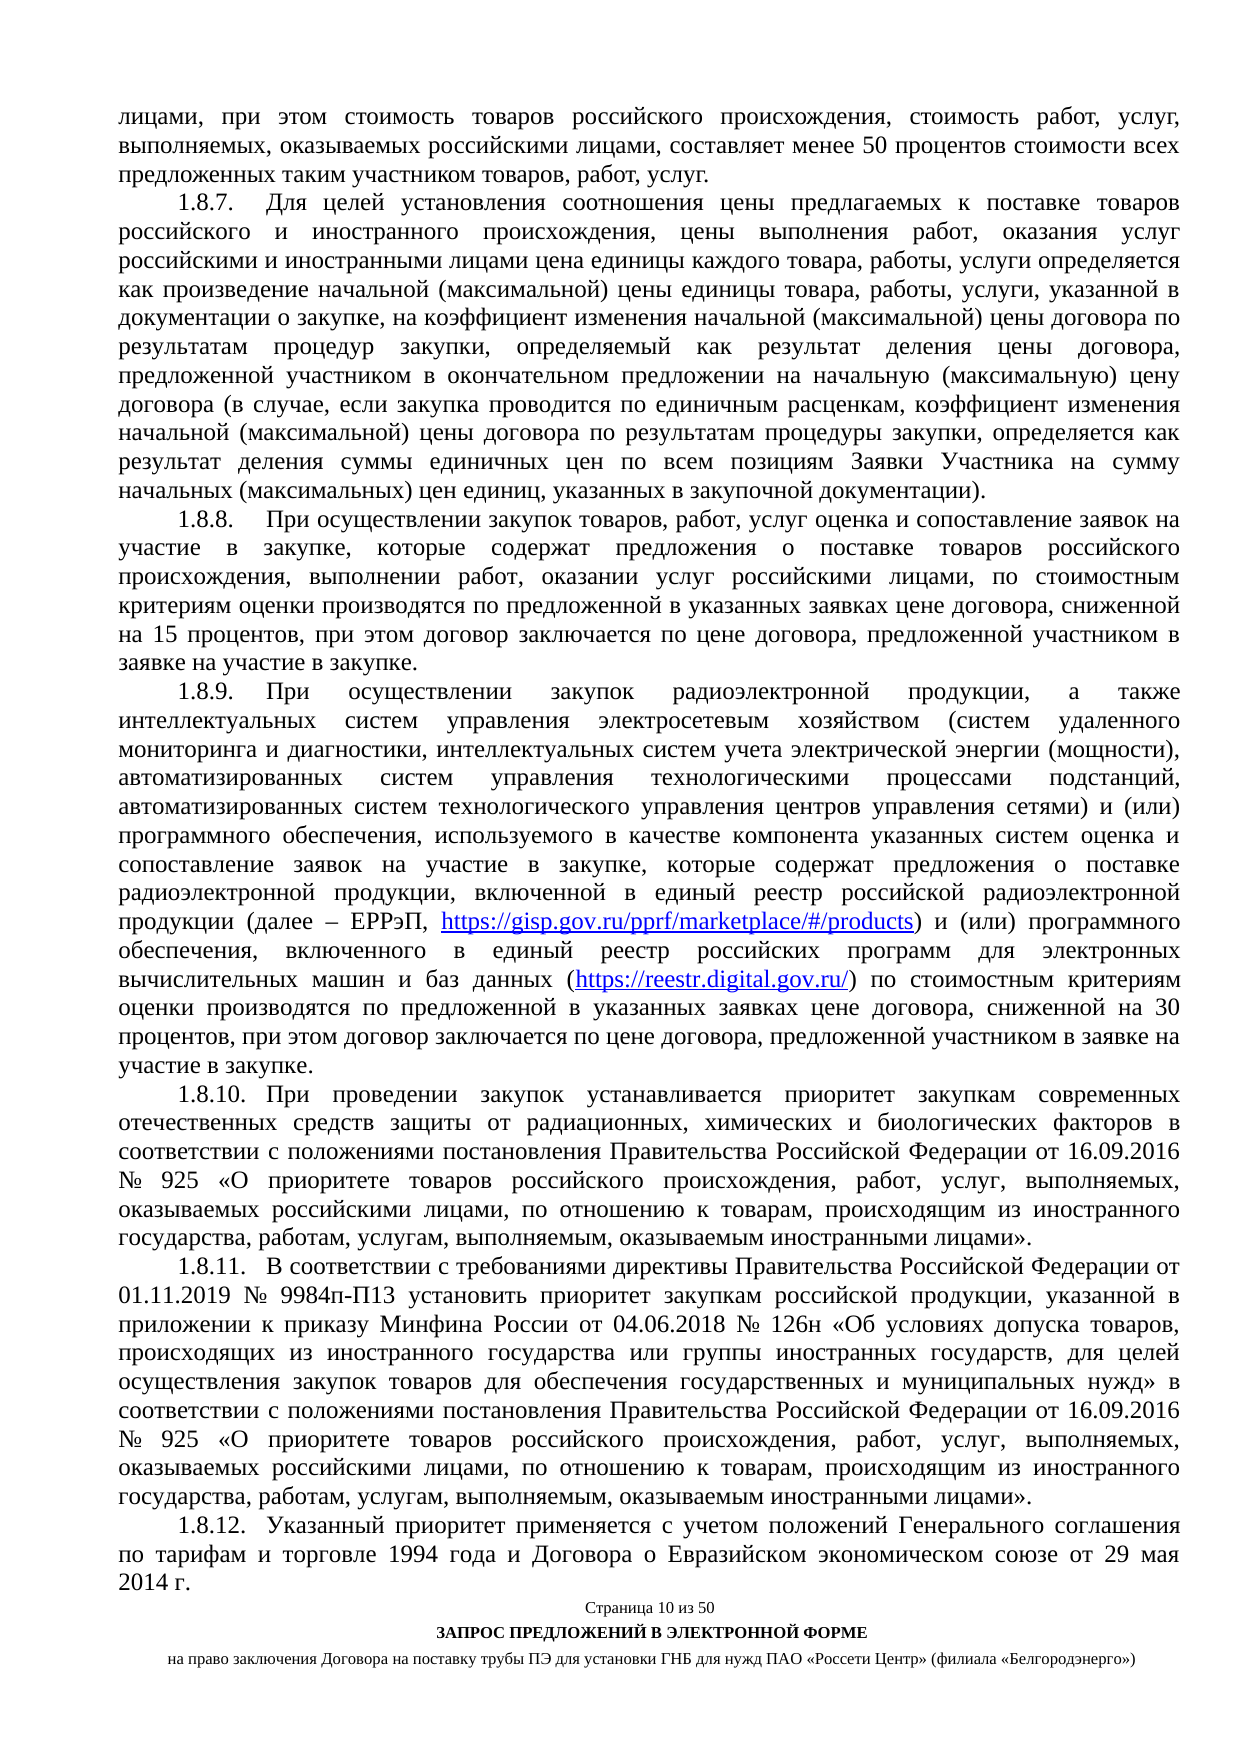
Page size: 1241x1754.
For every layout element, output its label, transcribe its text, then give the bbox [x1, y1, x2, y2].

subtitle При осуществлении закупок товаров, работ, услуг оценка и сопоставление заявок на участие в закупке, которые содержат предложения о поставке товаров российского происхождения, выполнении работ, оказании услуг российскими лицами, по стоимостным критериям оценки производятся по предложенной в указанных заявках цене договора, сниженной на 15 процентов, при этом договор заключается по цене договора, предложенной участником в заявке на участие в закупке. [118, 504, 1181, 676]
subtitle При осуществлении закупок радиоэлектронной продукции, а также интеллектуальных систем управления электросетевым хозяйством (систем удаленного мониторинга и диагностики, интеллектуальных систем учета электрической энергии (мощности), автоматизированных систем управления технологическими процессами подстанций, автоматизированных систем технологического управления центров управления сетями) и (или) программного обеспечения, используемого в качестве компонента указанных систем оценка и сопоставление заявок на участие в закупке, которые содержат предложения о поставке радиоэлектронной продукции, включенной в единый реестр российской радиоэлектронной продукции (далее – ЕРРэП, https://gisp.gov.ru/pprf/marketplace/#/products) и (или) программного обеспечения, включенного в единый реестр российских программ для электронных вычислительных машин и баз данных (https://reestr.digital.gov.ru/) по стоимостным критериям оценки производятся по предложенной в указанных заявках цене договора, сниженной на 30 процентов, при этом договор заключается по цене договора, предложенной участником в заявке на участие в закупке. [118, 676, 1181, 1079]
subtitle Для целей установления соотношения цены предлагаемых к поставке товаров российского и иностранного происхождения, цены выполнения работ, оказания услуг российскими и иностранными лицами цена единицы каждого товара, работы, услуги определяется как произведение начальной (максимальной) цены единицы товара, работы, услуги, указанной в документации о закупке, на коэффициент изменения начальной (максимальной) цены договора по результатам процедур закупки, определяемый как результат деления цены договора, предложенной участником в окончательном предложении на начальную (максимальную) цену договора (в случае, если закупка проводится по единичным расценкам, коэффициент изменения начальной (максимальной) цены договора по результатам процедуры закупки, определяется как результат деления суммы единичных цен по всем позициям Заявки Участника на сумму начальных (максимальных) цен единиц, указанных в закупочной документации). [118, 187, 1181, 504]
subtitle При проведении закупок устанавливается приоритет закупкам современных отечественных средств защиты от радиационных, химических и биологических факторов в соответствии с положениями постановления Правительства Российской Федерации от 16.09.2016 № 925 «О приоритете товаров российского происхождения, работ, услуг, выполняемых, оказываемых российскими лицами, по отношению к товарам, происходящим из иностранного государства, работам, услугам, выполняемым, оказываемым иностранными лицами». [118, 1079, 1181, 1251]
subtitle В соответствии с требованиями директивы Правительства Российской Федерации от 01.11.2019 № 9984п-П13 установить приоритет закупкам российской продукции, указанной в приложении к приказу Минфина России от 04.06.2018 № 126н «Об условиях допуска товаров, происходящих из иностранного государства или группы иностранных государств, для целей осуществления закупок товаров для обеспечения государственных и муниципальных нужд» в соответствии с положениями постановления Правительства Российской Федерации от 16.09.2016 № 925 «О приоритете товаров российского происхождения, работ, услуг, выполняемых, оказываемых российскими лицами, по отношению к товарам, происходящим из иностранного государства, работам, услугам, выполняемым, оказываемым иностранными лицами». [118, 1251, 1181, 1510]
subtitle Указанный приоритет применяется с учетом положений Генерального соглашения по тарифам и торговле 1994 года и Договора о Евразийском экономическом союзе от 29 мая 2014 г. [118, 1510, 1181, 1596]
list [118, 101, 1181, 187]
